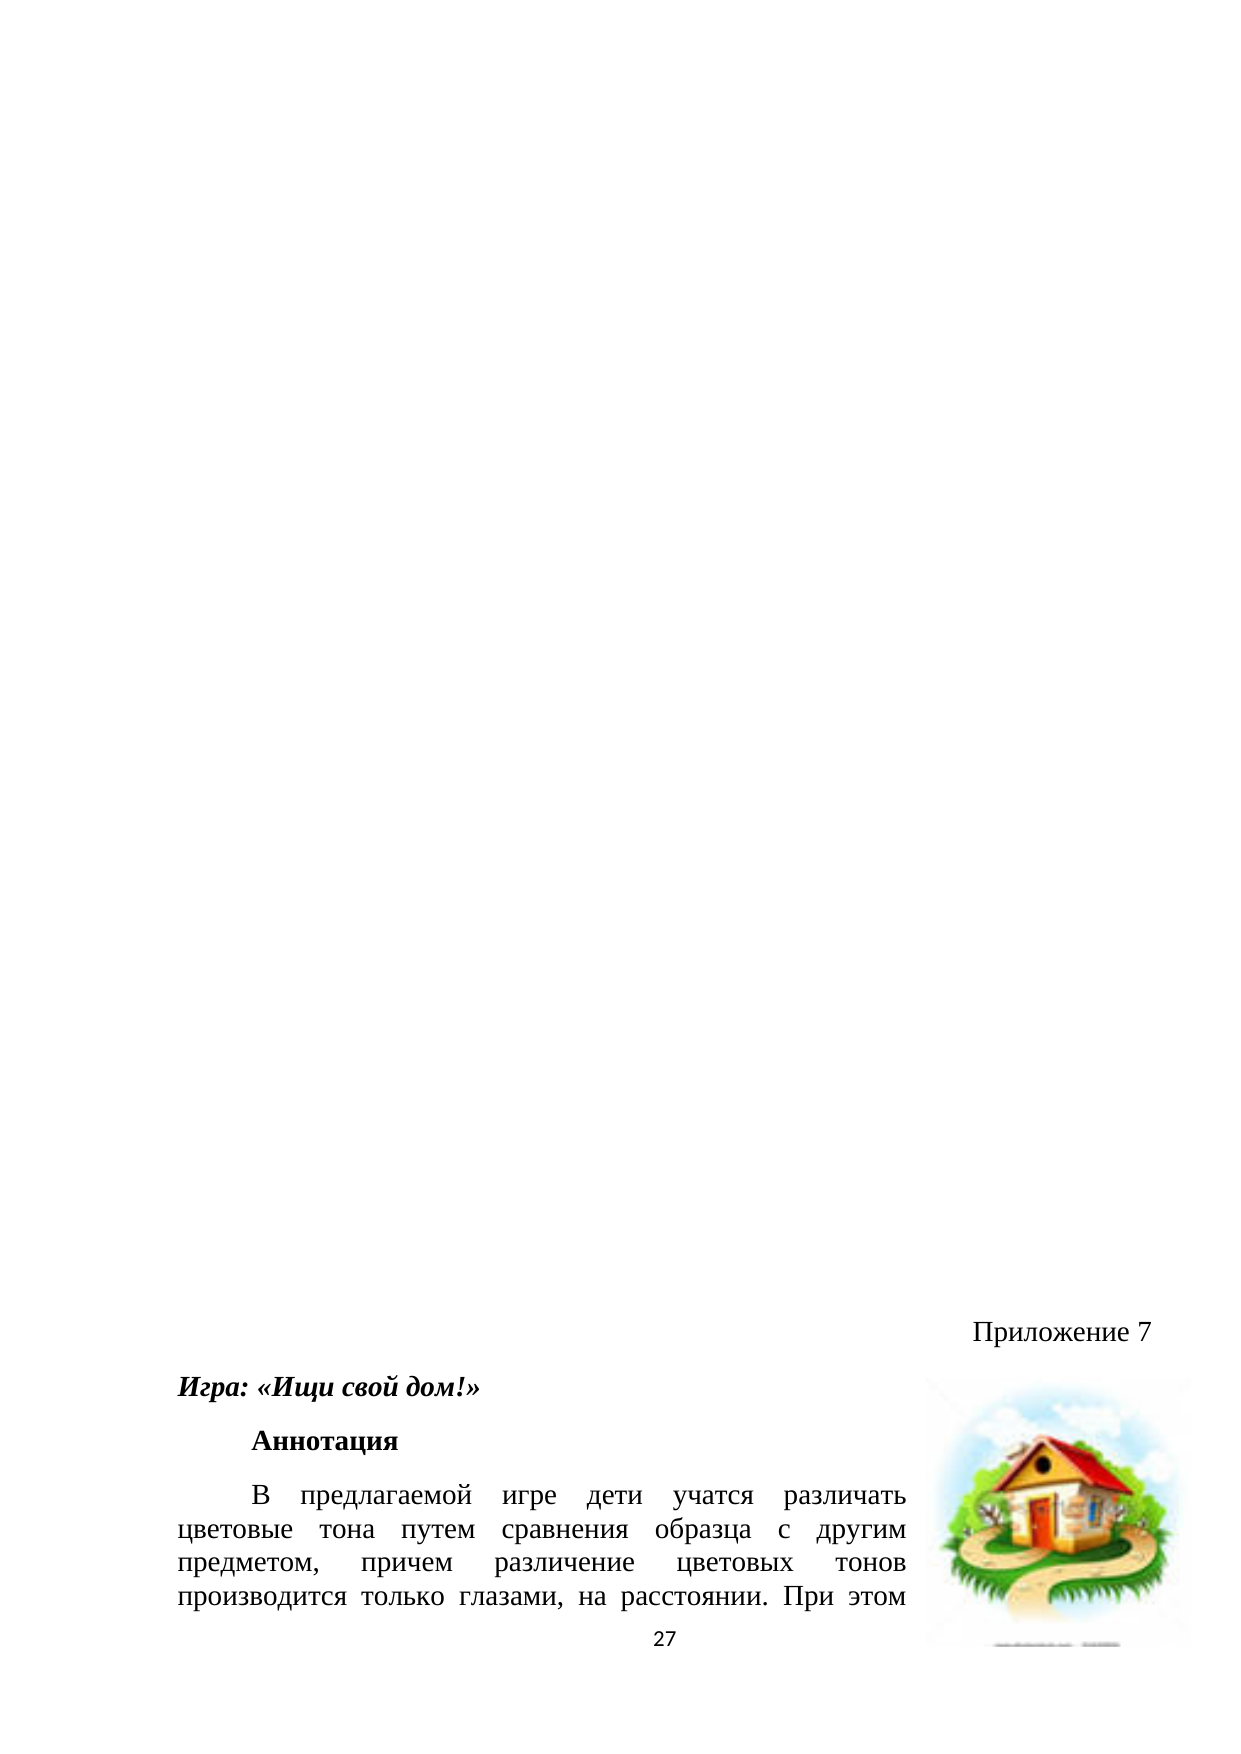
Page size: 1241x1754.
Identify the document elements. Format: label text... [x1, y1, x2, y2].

text Игра: «Ищи свой дом!» [177, 1369, 1152, 1402]
text Аннотация [177, 1423, 926, 1457]
picture [926, 1378, 1192, 1647]
text Приложение 7 [177, 1314, 1152, 1348]
